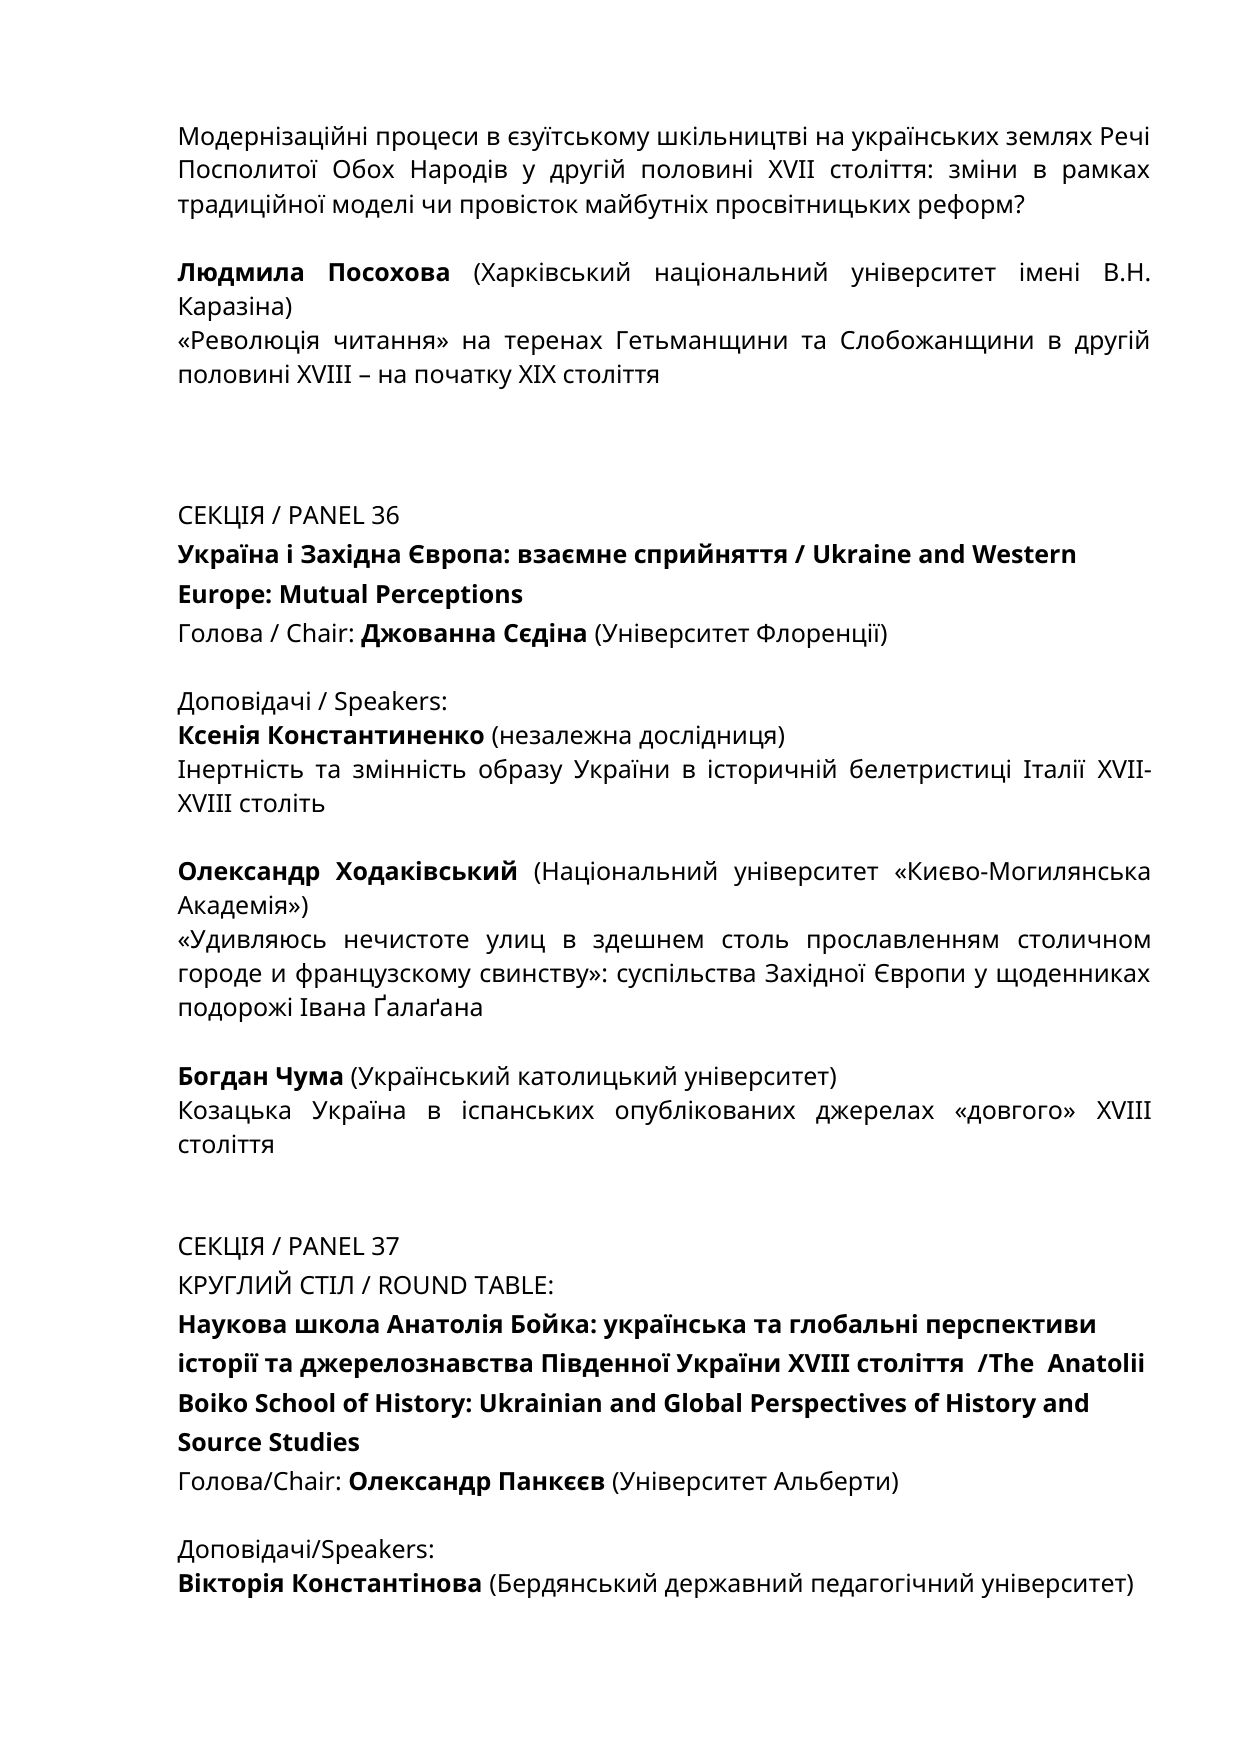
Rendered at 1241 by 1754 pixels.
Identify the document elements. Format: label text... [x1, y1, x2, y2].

text Олександр Ходаківський (Національний університет «Києво-Могилянська Академія») [177, 854, 1152, 922]
text Україна і Західна Європа: взаємне сприйняття / Ukraine and Western Europe: Mutual Perceptions [177, 537, 1152, 610]
text «Удивляюсь нечистоте улиц в здешнем столь прославленням столичном городе и французскому свинству»: суспільства Західної Європи у щоденниках подорожі Івана Ґалаґана [177, 922, 1152, 1024]
text Вікторія Константінова (Бердянський державний педагогічний університет) [177, 1566, 1152, 1600]
text Наукова школа Анатолія Бойка: українська та глобальні перспективи історії та джерелознавства Південної України XVIII століття /The Anatolii Boiko School of History: Ukrainian and Global Perspectives of History and Source Studies [177, 1307, 1152, 1458]
text КРУГЛИЙ СТІЛ / ROUND TABLE: [177, 1268, 1152, 1302]
text Голова / Chair: Джованна Сєдіна (Університет Флоренції) [177, 615, 1152, 649]
text Богдан Чума (Український католицький університет) [177, 1058, 1152, 1092]
text Голова/Chair: Олександр Панкєєв (Університет Альберти) [177, 1463, 1152, 1498]
text «Революція читання» на теренах Гетьманщини та Слобожанщини в другій половині XVIII – на початку XIX століття [177, 322, 1152, 391]
text Доповідачі/Speakers: [177, 1532, 1152, 1566]
text СЕКЦІЯ / PANEL 36 [177, 498, 1152, 532]
text Ксенія Константиненко (незалежна дослідниця) [177, 718, 1152, 752]
text Модернізаційні процеси в єзуїтському шкільництві на українських землях Речі Посполитої Обох Народів у другій половині XVII століття: зміни в рамках традиційної моделі чи провісток майбутніх просвітницьких реформ? [177, 118, 1152, 220]
text Інертність та змінність образу України в історичній белетристиці Італії XVII- XVIII століть [177, 752, 1152, 820]
text СЕКЦІЯ / PANEL 37 [177, 1228, 1152, 1263]
text Козацька Україна в іспанських опублікованих джерелах «довгого» XVIII століття [177, 1092, 1152, 1160]
text Доповідачі / Speakers: [177, 683, 1152, 718]
text Людмила Посохова (Харківський національний університет імені В.Н. Каразіна) [177, 254, 1152, 322]
